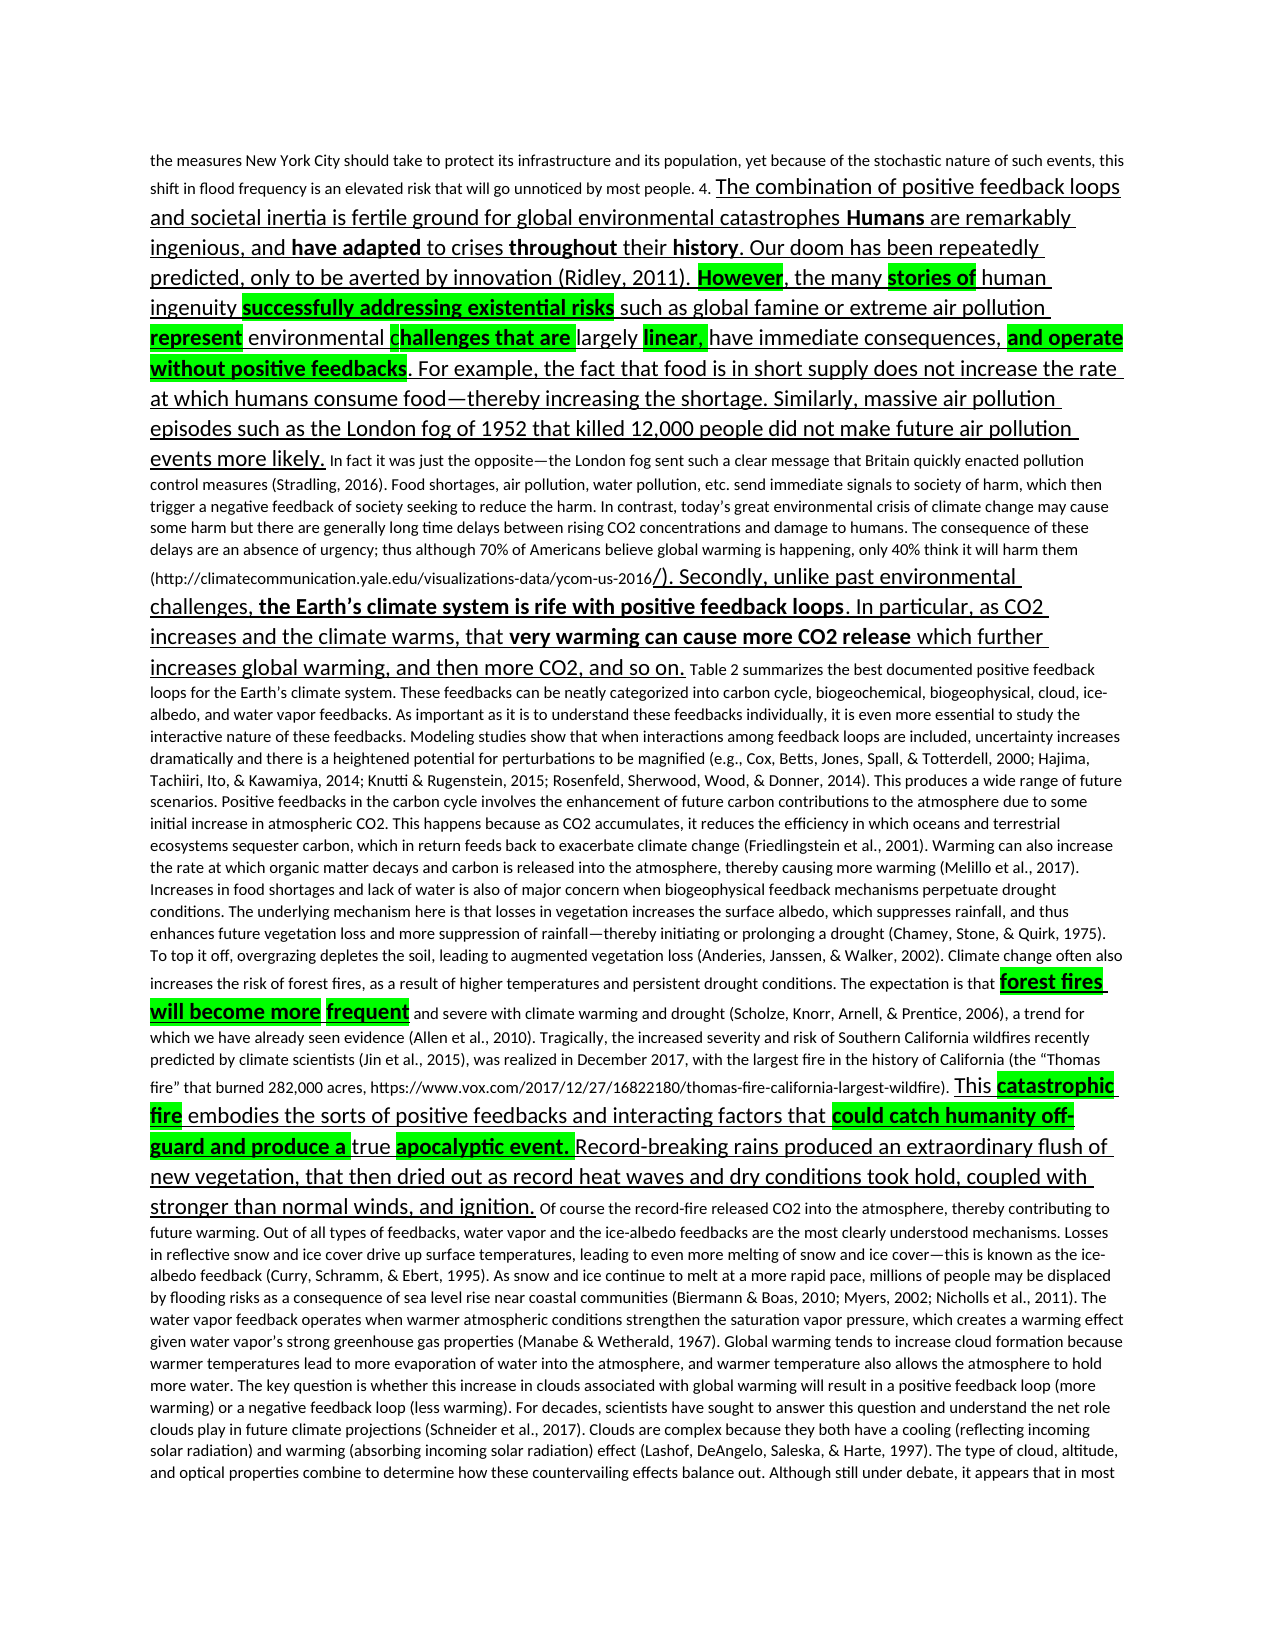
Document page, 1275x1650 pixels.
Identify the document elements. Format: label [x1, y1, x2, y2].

text [150, 150, 1125, 1483]
